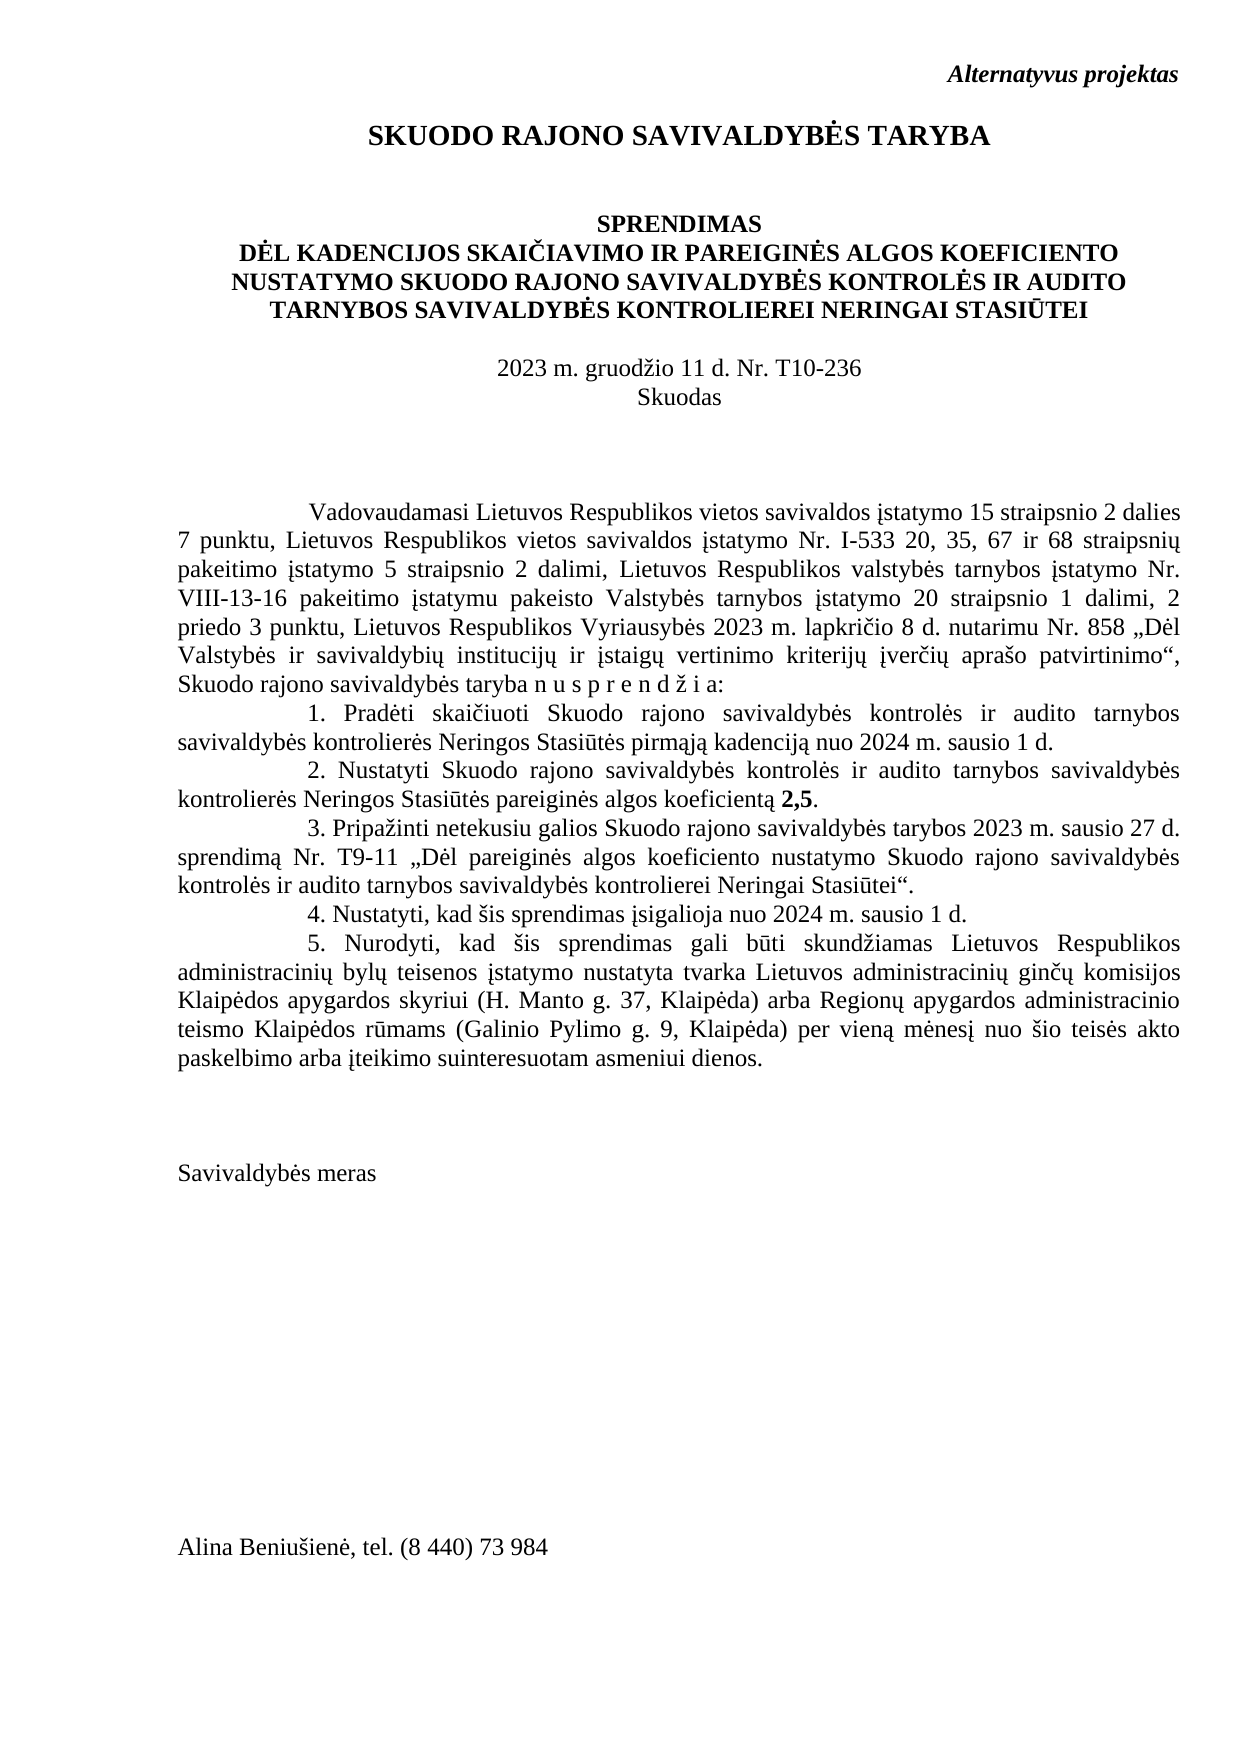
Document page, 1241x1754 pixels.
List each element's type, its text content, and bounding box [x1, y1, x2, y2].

text 3. Pripažinti netekusiu galios Skuodo rajono savivaldybės tarybos 2023 m. sausio 27 d. sprendimą Nr. T9-11 „Dėl pareiginės algos koeficiento nustatymo Skuodo rajono savivaldybės kontrolės ir audito tarnybos savivaldybės kontrolierei Neringai Stasiūtei“. [177, 813, 1181, 899]
text Skuodas [177, 382, 1181, 410]
text DĖL KADENCIJOS SKAIČIAVIMO IR PAREIGINĖS ALGOS KOEFICIENTO NUSTATYMO SKUODO RAJONO SAVIVALDYBĖS KONTROLĖS IR AUDITO TARNYBOS SAVIVALDYBĖS KONTROLIEREI NERINGAI STASIŪTEI [177, 238, 1181, 324]
text Vadovaudamasi Lietuvos Respublikos vietos savivaldos įstatymo 15 straipsnio 2 dalies 7 punktu, Lietuvos Respublikos vietos savivaldos įstatymo Nr. I-533 20, 35, 67 ir 68 straipsnių pakeitimo įstatymo 5 straipsnio 2 dalimi, Lietuvos Respublikos valstybės tarnybos įstatymo Nr. VIII-13-16 pakeitimo įstatymu pakeisto Valstybės tarnybos įstatymo 20 straipsnio 1 dalimi, 2 priedo 3 punktu, Lietuvos Respublikos Vyriausybės 2023 m. lapkričio 8 d. nutarimu Nr. 858 „Dėl Valstybės ir savivaldybių institucijų ir įstaigų vertinimo kriterijų įverčių aprašo patvirtinimo“, Skuodo rajono savivaldybės taryba n u s p r e n d ž i a: [177, 497, 1181, 698]
text 2. Nustatyti Skuodo rajono savivaldybės kontrolės ir audito tarnybos savivaldybės kontrolierės Neringos Stasiūtės pareiginės algos koeficientą 2,5. [177, 755, 1181, 813]
text 1. Pradėti skaičiuoti Skuodo rajono savivaldybės kontrolės ir audito tarnybos savivaldybės kontrolierės Neringos Stasiūtės pirmąją kadenciją nuo 2024 m. sausio 1 d. [177, 698, 1181, 755]
text 4. Nustatyti, kad šis sprendimas įsigalioja nuo 2024 m. sausio 1 d. [177, 899, 1181, 928]
text SPRENDIMAS [177, 209, 1181, 238]
text Alina Beniušienė, tel. (8 440) 73 984 [177, 1532, 1181, 1560]
text SKUODO rajono savivaldybės taryba [177, 118, 1181, 152]
text 5. Nurodyti, kad šis sprendimas gali būti skundžiamas Lietuvos Respublikos administracinių bylų teisenos įstatymo nustatyta tvarka Lietuvos administracinių ginčų komisijos Klaipėdos apygardos skyriui (H. Manto g. 37, Klaipėda) arba Regionų apygardos administracinio teismo Klaipėdos rūmams (Galinio Pylimo g. 9, Klaipėda) per vieną mėnesį nuo šio teisės akto paskelbimo arba įteikimo suinteresuotam asmeniui dienos. [177, 928, 1181, 1072]
text 2023 m. gruodžio 11 d. Nr. T10-236 [177, 353, 1181, 382]
text Savivaldybės meras [177, 1158, 1181, 1187]
